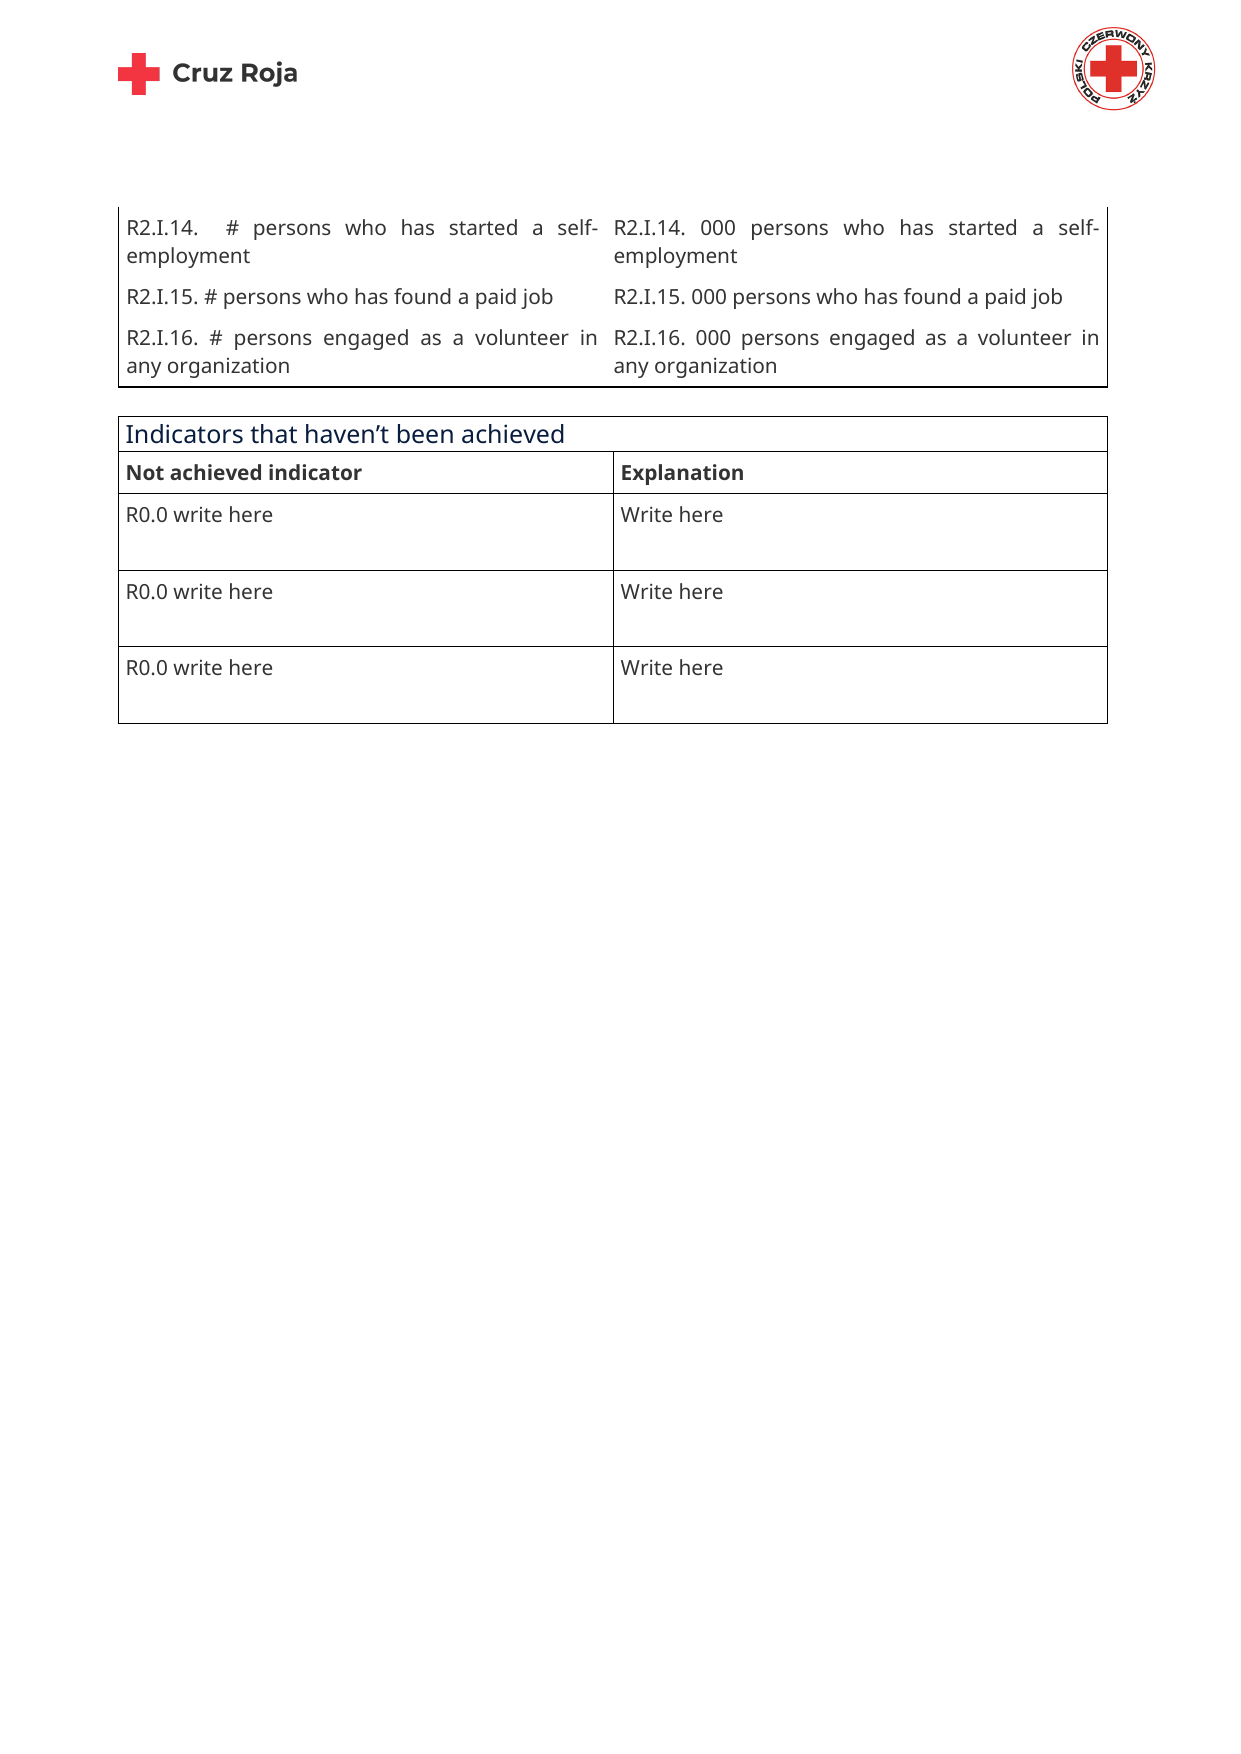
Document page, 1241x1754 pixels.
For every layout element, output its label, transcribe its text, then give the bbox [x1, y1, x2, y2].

picture [1068, 23, 1159, 114]
table_cell R2.I.16. 000 persons engaged as a volunteer in any organization [606, 317, 1107, 386]
table_cell R0.0 write here [119, 571, 613, 646]
table_cell R0.0 write here [119, 647, 613, 723]
table_cell Write here [614, 494, 1107, 569]
table_cell R2.I.14. 000 persons who has started a self-employment [606, 207, 1107, 276]
table_cell Not achieved indicator [119, 452, 613, 493]
table_cell Write here [614, 647, 1107, 723]
table_cell R2.I.14. # persons who has started a self-employment [119, 207, 606, 276]
table_cell Write here [614, 571, 1107, 646]
table_cell R2.I.15. 000 persons who has found a paid job [606, 276, 1107, 317]
table_cell R0.0 write here [119, 494, 613, 569]
table_header Indicators that haven’t been achieved [119, 417, 1107, 451]
picture [118, 53, 297, 95]
table_cell Explanation [614, 452, 1107, 493]
table_cell R2.I.15. # persons who has found a paid job [119, 276, 606, 317]
table_cell R2.I.16. # persons engaged as a volunteer in any organization [119, 317, 606, 386]
